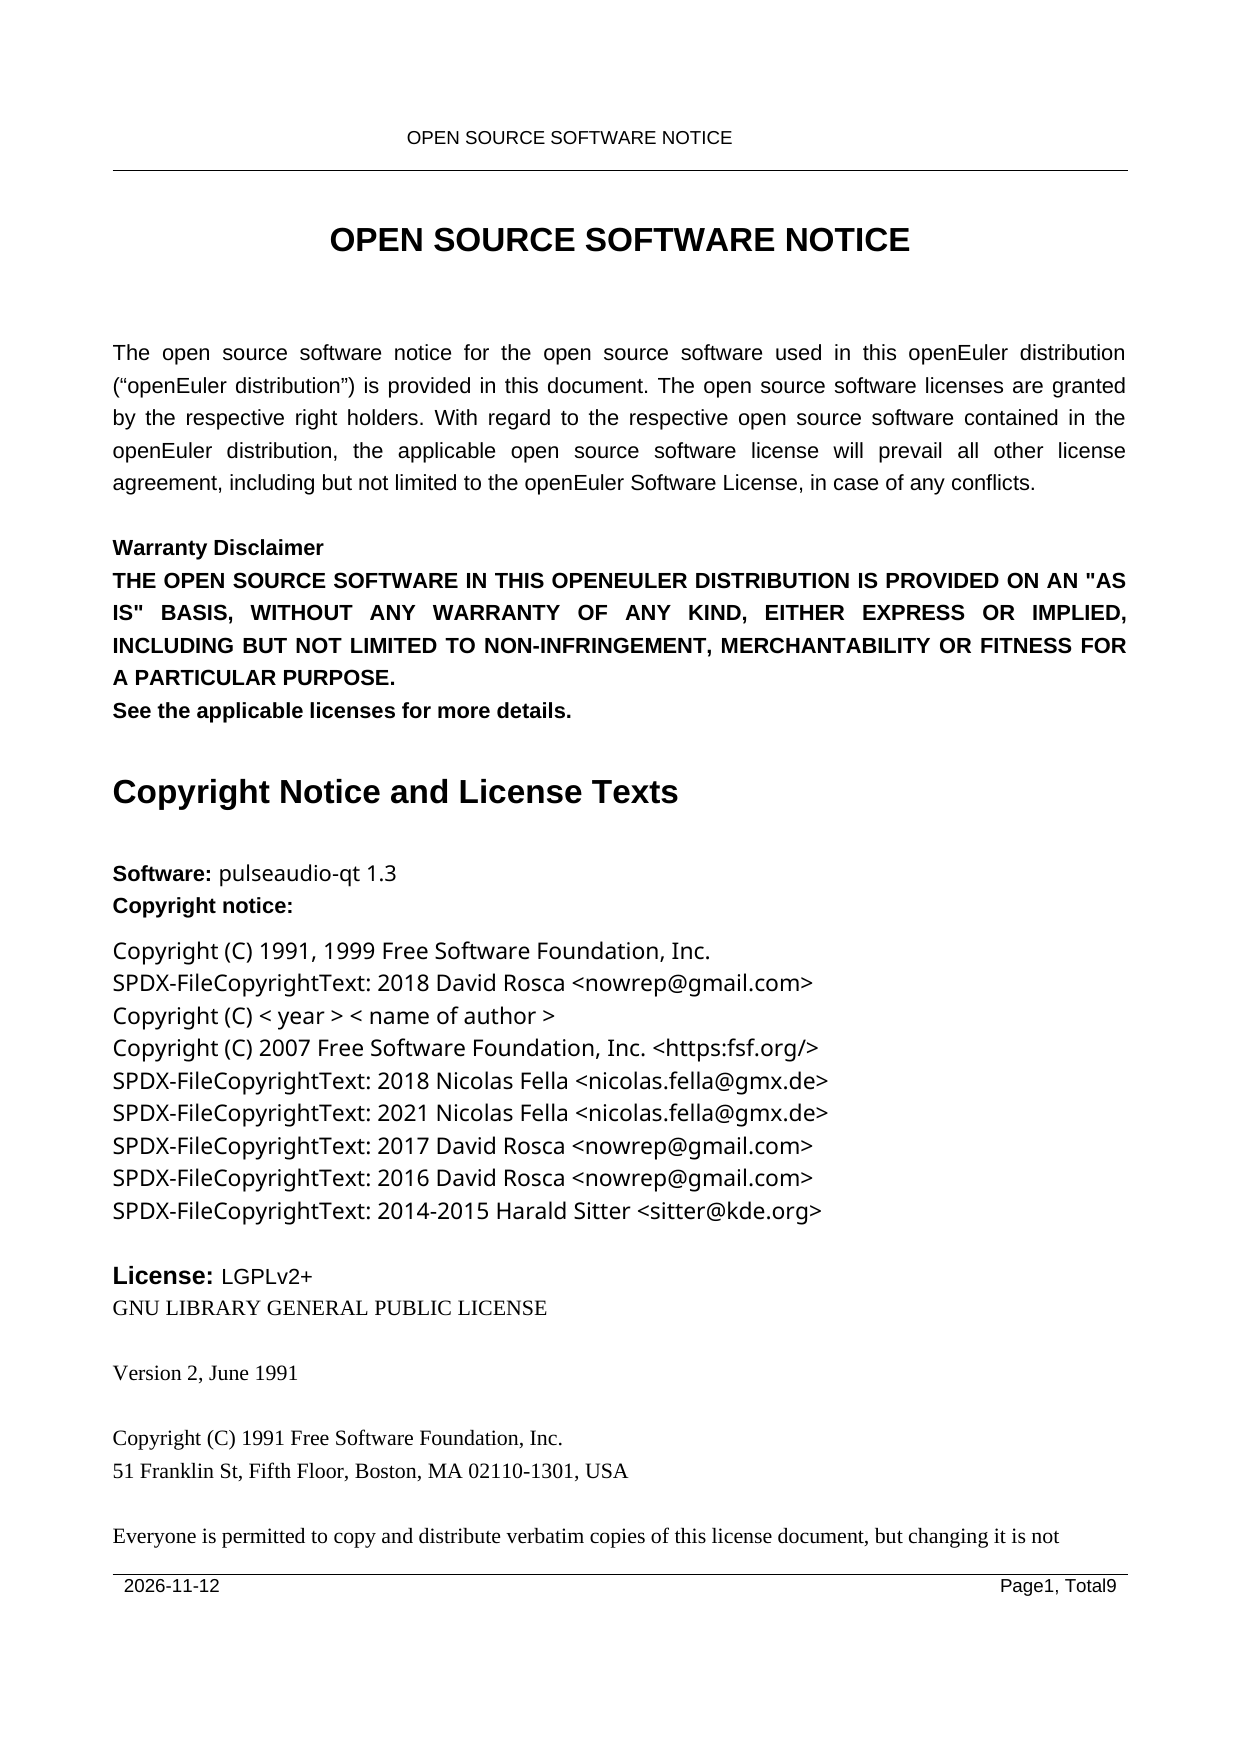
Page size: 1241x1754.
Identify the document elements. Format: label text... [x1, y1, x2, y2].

text Copyright (C) 1991, 1999 Free Software Foundation, Inc. SPDX-FileCopyrightText: 2018 David Rosca <nowrep@gmail.com> Copyright (C) < year > < name of author > Copyright (C) 2007 Free Software Foundation, Inc. <https:fsf.org/> SPDX-FileCopyrightText: 2018 Nicolas Fella <nicolas.fella@gmx.de> SPDX-FileCopyrightText: 2021 Nicolas Fella <nicolas.fella@gmx.de> SPDX-FileCopyrightText: 2017 David Rosca <nowrep@gmail.com> SPDX-FileCopyrightText: 2016 David Rosca <nowrep@gmail.com> SPDX-FileCopyrightText: 2014-2015 Harald Sitter <sitter@kde.org> [112, 934, 1128, 1259]
text Warranty Disclaimer [112, 531, 1128, 564]
text Copyright notice: [112, 889, 1128, 921]
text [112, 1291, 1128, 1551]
text THE OPEN SOURCE SOFTWARE IN THIS OPENEULER DISTRIBUTION IS PROVIDED ON AN "AS IS" BASIS, WITHOUT ANY WARRANTY OF ANY KIND, EITHER EXPRESS OR IMPLIED, INCLUDING BUT NOT LIMITED TO NON-INFRINGEMENT, MERCHANTABILITY OR FITNESS FOR A PARTICULAR PURPOSE. See the applicable licenses for more details. [112, 564, 1128, 726]
text License: LGPLv2+ [112, 1259, 1128, 1291]
title Software: pulseaudio-qt 1.3 [112, 856, 1128, 889]
text Copyright Notice and License Texts [112, 759, 1128, 824]
text The open source software notice for the open source software used in this openEuler distribution (“openEuler distribution”) is provided in this document. The open source software licenses are granted by the respective right holders. With regard to the respective open source software contained in the openEuler distribution, the applicable open source software license will prevail all other license agreement, including but not limited to the openEuler Software License, in case of any conflicts. [112, 336, 1128, 499]
text OPEN SOURCE SOFTWARE NOTICE [112, 206, 1128, 271]
